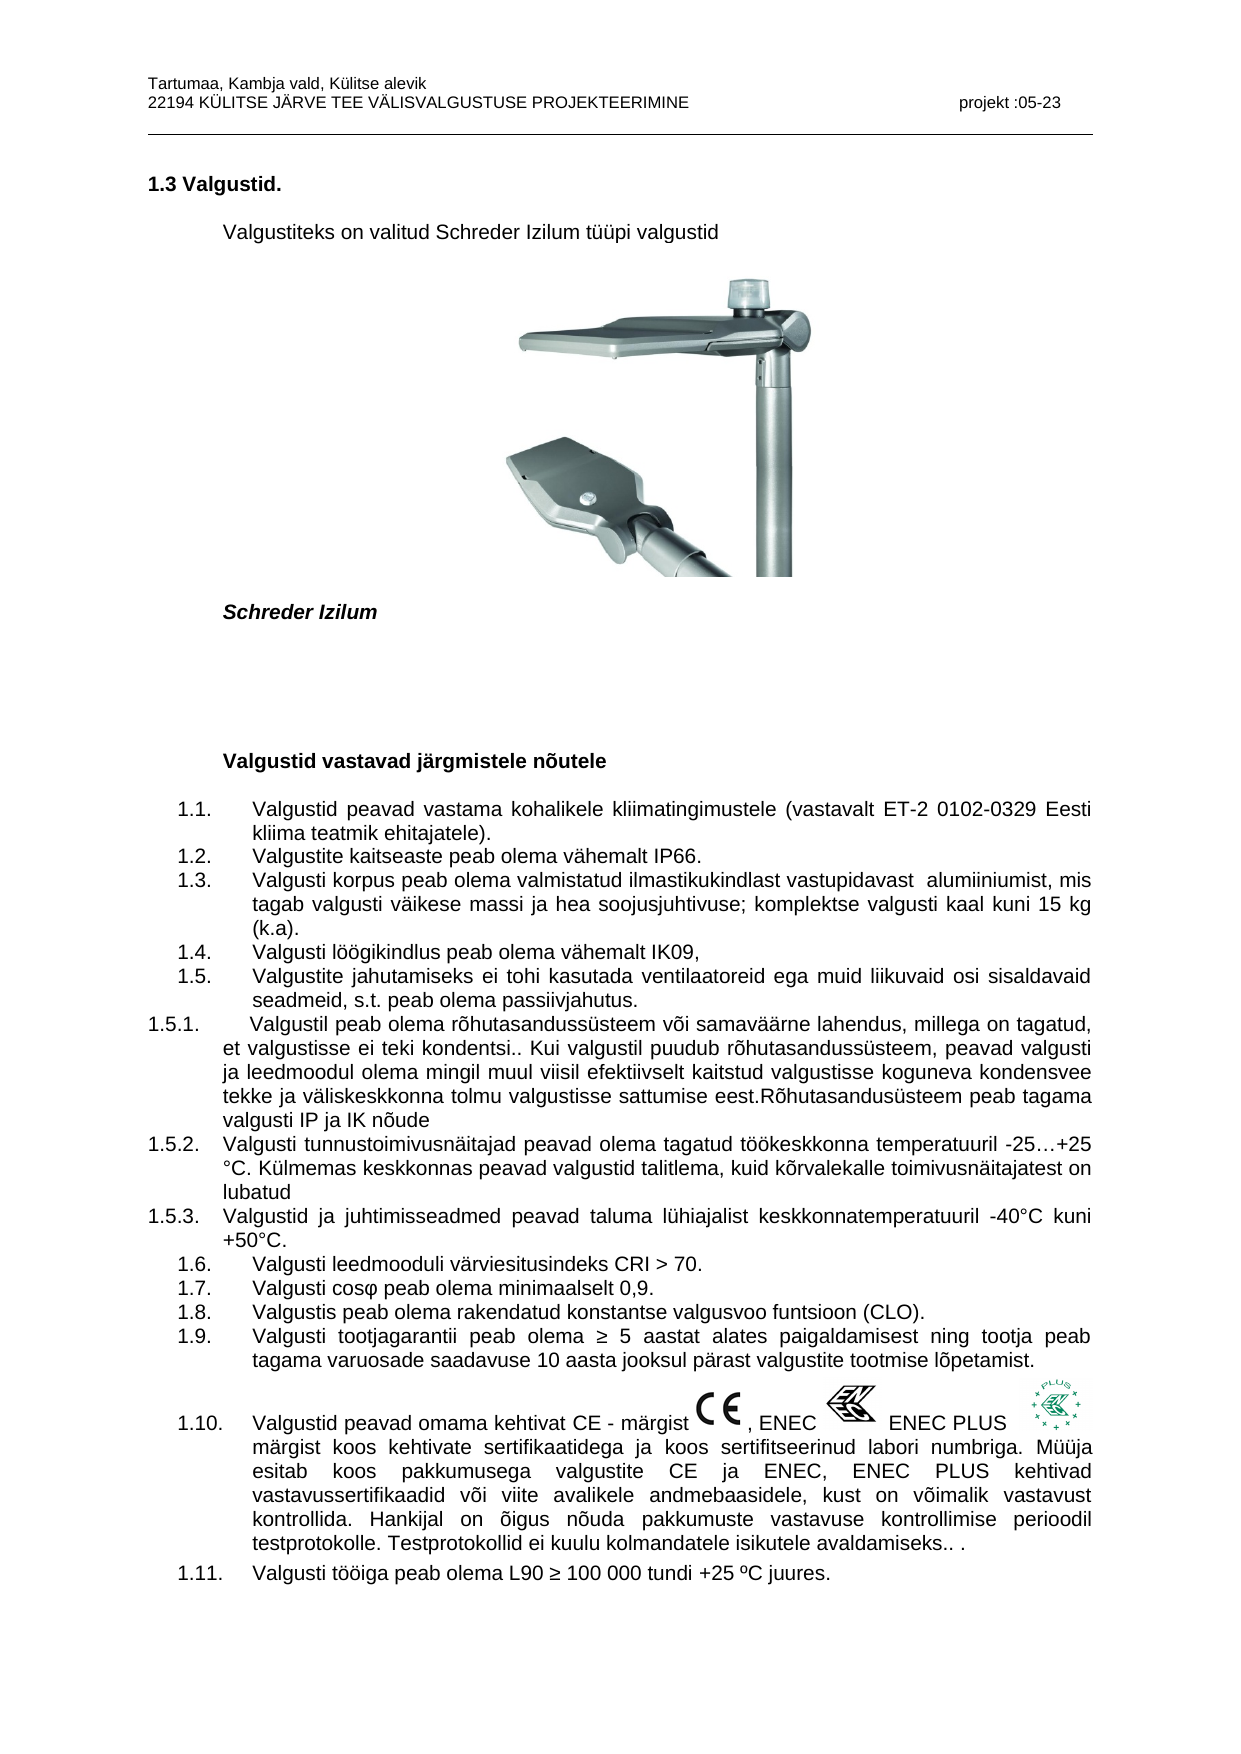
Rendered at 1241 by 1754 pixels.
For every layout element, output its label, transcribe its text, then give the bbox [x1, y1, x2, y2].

list Valgustil peab olema rõhutasandussüsteem või samaväärne lahendus, millega on tagatud, et valgustisse ei teki kondentsi.. Kui valgustil puudub rõhutasandussüsteem, peavad valgusti ja leedmoodul olema mingil muul viisil efektiivselt kaitstud valgustisse koguneva kondensvee tekke ja väliskeskkonna tolmu valgustisse sattumise eest.Rõhutasandusüsteem peab tagama valgusti IP ja IK nõude [148, 1012, 1093, 1132]
list Valgustiteks on valitud Schreder Izilum tüüpi valgustid [223, 219, 1093, 243]
list Valgustid ja juhtimisseadmed peavad taluma lühiajalist keskkonnatemperatuuril -40°C kuni +50°C. [148, 1204, 1093, 1252]
text 1.3 Valgustid. [148, 172, 1093, 196]
list Valgusti tootjagarantii peab olema ≥ 5 aastat alates paigaldamisest ning tootja peab tagama varuosade saadavuse 10 aasta jooksul pärast valgustite tootmise lõpetamist. [177, 1323, 1093, 1371]
list Valgusti cosφ peab olema minimaalselt 0,9. [177, 1276, 1093, 1299]
list Valgustite kaitseaste peab olema vähemalt IP66. [177, 844, 1093, 868]
list Valgustid peavad vastama kohalikele kliimatingimustele (vastavalt ET-2 0102-0329 Eesti kliima teatmik ehitajatele). [177, 796, 1093, 844]
list Valgustite jahutamiseks ei tohi kasutada ventilaatoreid ega muid liikuvaid osi sisaldavaid seadmeid, s.t. peab olema passiivjahutus. [177, 964, 1093, 1012]
list Valgusti löögikindlus peab olema vähemalt IK09, [177, 940, 1093, 964]
picture [695, 1387, 741, 1431]
list Valgusti leedmooduli värviesitusindeks CRI > 70. [177, 1252, 1093, 1276]
list Valgusti tunnustoimivusnäitajad peavad olema tagatud töökeskkonna temperatuuril -25…+25 °C. Külmemas keskkonnas peavad valgustid talitlema, kuid kõrvalekalle toimivusnäitajatest on lubatud [148, 1132, 1093, 1204]
picture [1019, 1378, 1093, 1431]
picture [491, 243, 824, 577]
list Valgustid vastavad järgmistele nõutele [223, 748, 1093, 772]
list Valgusti tööiga peab olema L90 ≥ 100 000 tundi +25 ºC juures. [177, 1561, 1093, 1585]
list Schreder Izilum [223, 600, 1093, 624]
list Valgustis peab olema rakendatud konstantse valgusvoo funtsioon (CLO). [177, 1299, 1093, 1323]
list Valgusti korpus peab olema valmistatud ilmastikukindlast vastupidavast alumiiniumist, mis tagab valgusti väikese massi ja hea soojusjuhtivuse; komplektse valgusti kaal kuni 15 kg (k.a). [177, 868, 1093, 940]
list Valgustid peavad omama kehtivat CE - märgist , ENEC ENEC PLUS märgist koos kehtivate sertifikaatidega ja koos sertifitseerinud labori numbriga. Müüja esitab koos pakkumusega valgustite CE ja ENEC, ENEC PLUS kehtivad vastavussertifikaadid või viite avalikele andmebaasidele, kust on võimalik vastavust kontrollida. Hankijal on õigus nõuda pakkumuste vastavuse kontrollimise perioodil testprotokolle. Testprotokollid ei kuulu kolmandatele isikutele avaldamiseks.. . [177, 1378, 1093, 1555]
